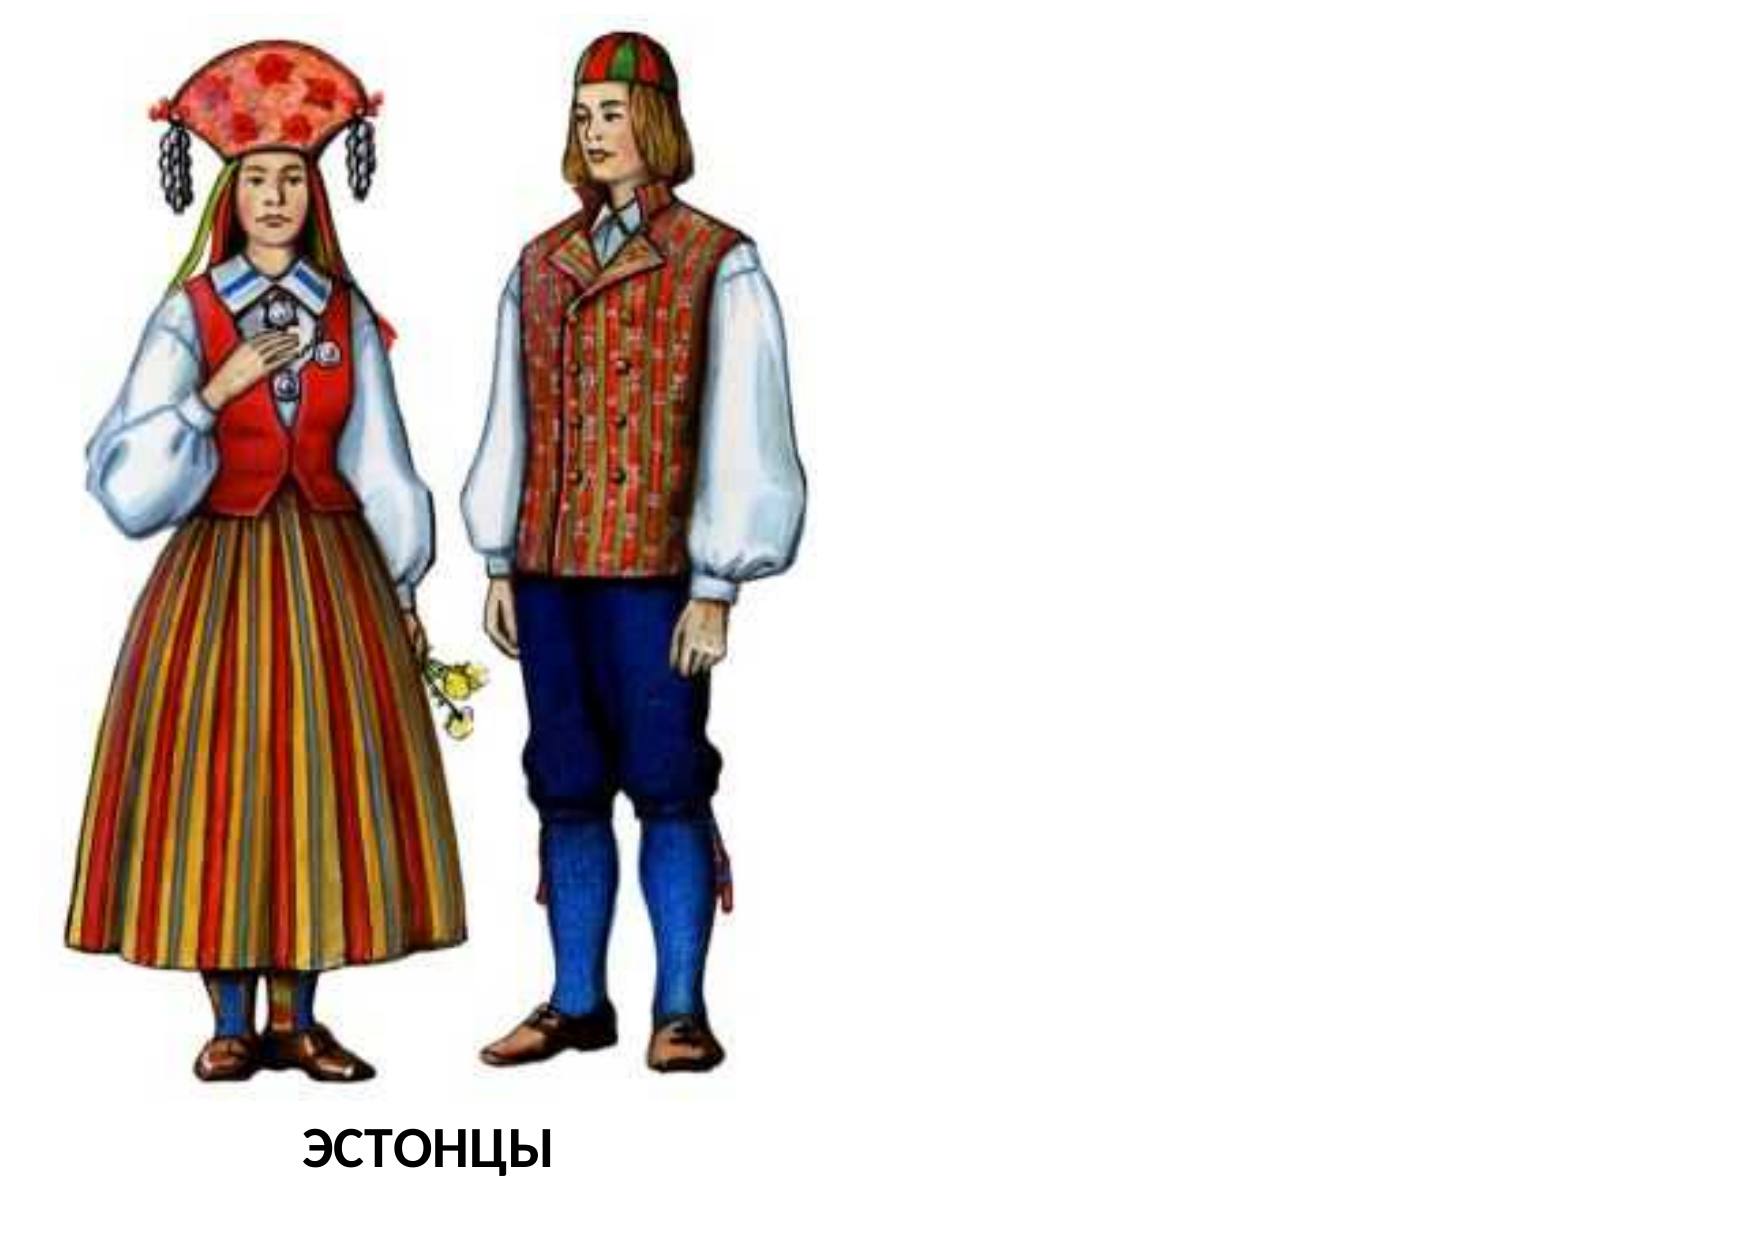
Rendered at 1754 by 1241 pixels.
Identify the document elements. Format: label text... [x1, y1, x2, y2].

picture [38, 14, 818, 1101]
